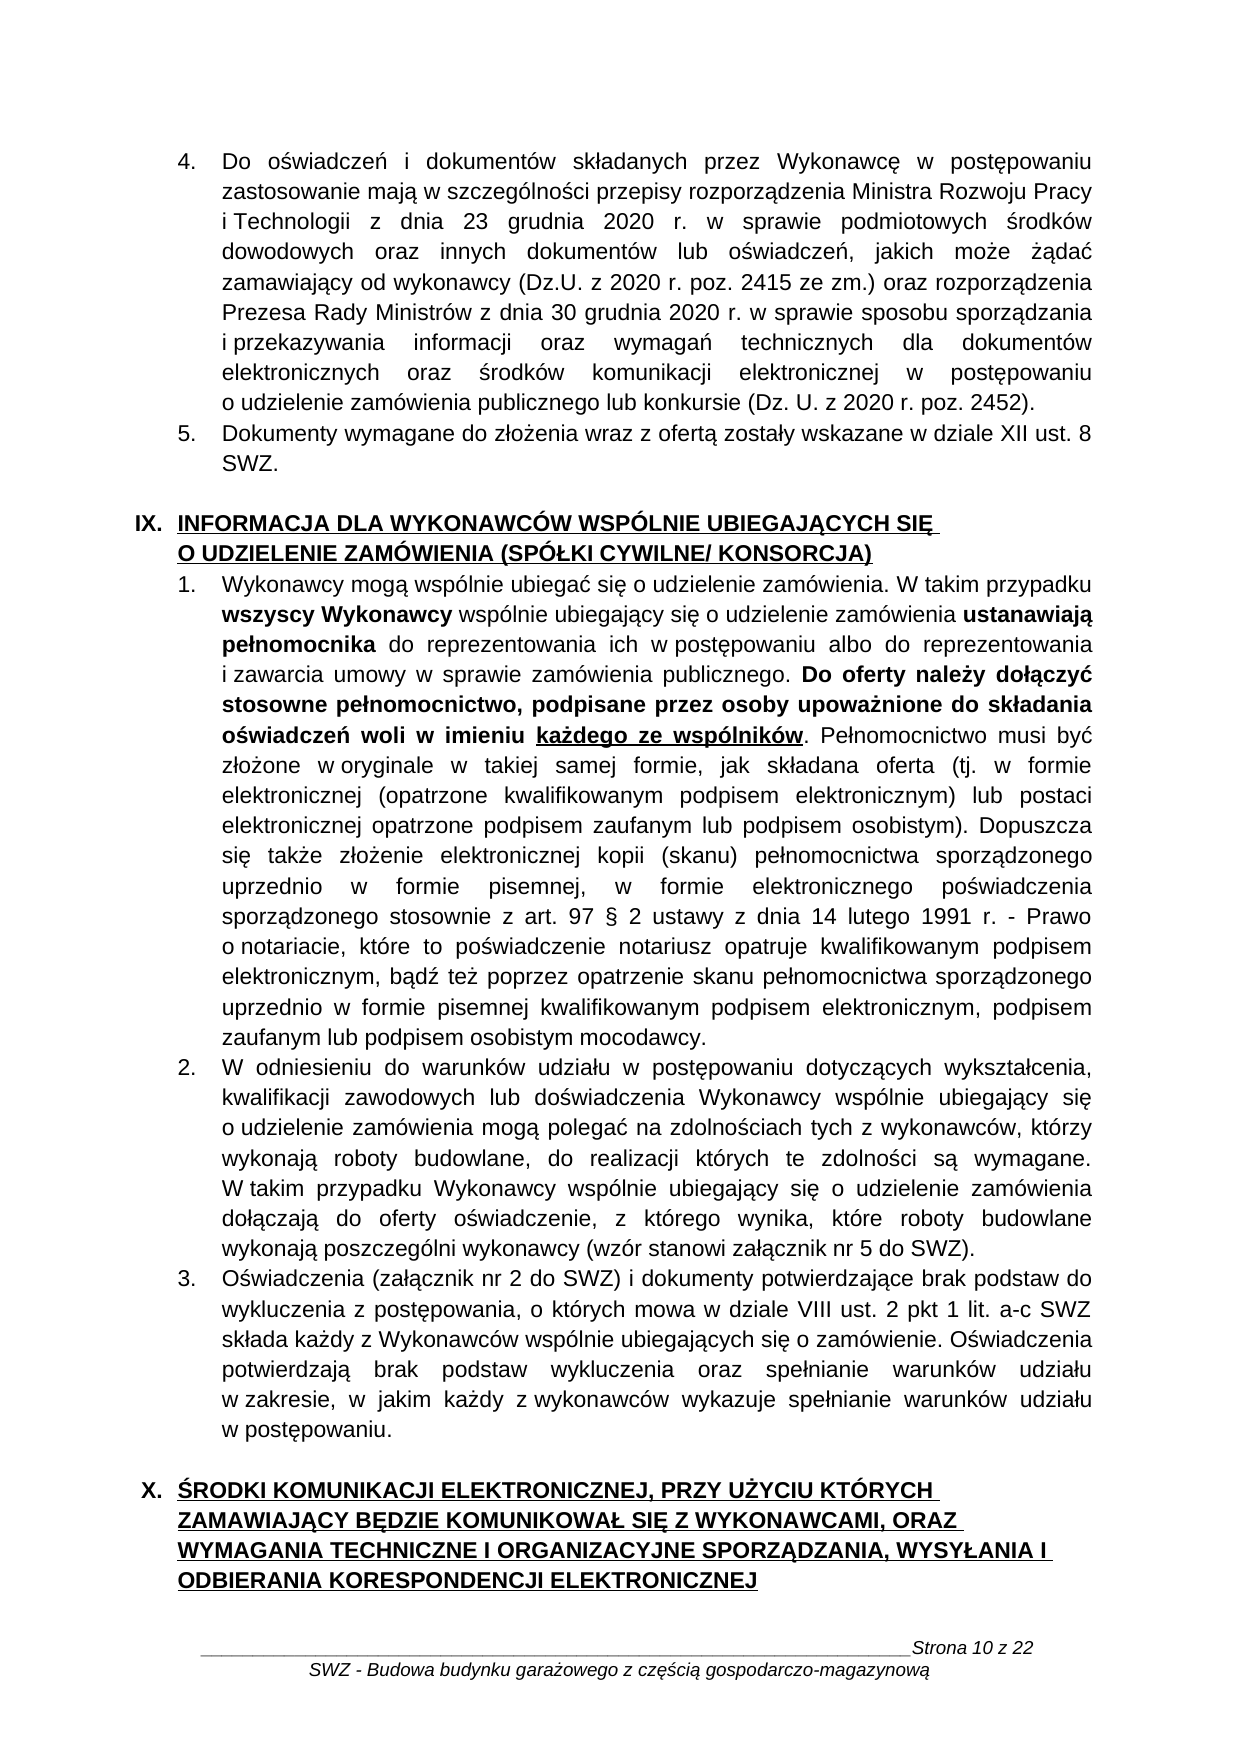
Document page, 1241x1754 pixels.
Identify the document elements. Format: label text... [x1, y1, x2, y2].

list ŚRODKI KOMUNIKACJI ELEKTRONICZNEJ, PRZY UŻYCIU KTÓRYCH ZAMAWIAJĄCY BĘDZIE KOMUNIKOWAŁ SIĘ Z WYKONAWCAMI, ORAZ WYMAGANIA TECHNICZNE I ORGANIZACYJNE SPORZĄDZANIA, WYSYŁANIA I ODBIERANIA KORESPONDENCJI ELEKTRONICZNEJ [162, 1477, 1092, 1594]
list W odniesieniu do warunków udziału w postępowaniu dotyczących wykształcenia, kwalifikacji zawodowych lub doświadczenia Wykonawcy wspólnie ubiegający się o udzielenie zamówienia mogą polegać na zdolnościach tych z wykonawców, którzy wykonają roboty budowlane, do realizacji których te zdolności są wymagane. W takim przypadku Wykonawcy wspólnie ubiegający się o udzielenie zamówienia dołączają do oferty oświadczenie, z którego wynika, które roboty budowlane wykonają poszczególni wykonawcy (wzór stanowi załącznik nr 5 do SWZ). [177, 1054, 1092, 1262]
list Dokumenty wymagane do złożenia wraz z ofertą zostały wskazane w dziale XII ust. 8 SWZ. [177, 419, 1092, 476]
list INFORMACJA DLA WYKONAWCÓW WSPÓLNIE UBIEGAJĄCYCH SIĘ O UDZIELENIE ZAMÓWIENIA (SPÓŁKI CYWILNE/ KONSORCJA) [162, 510, 1092, 567]
list Do oświadczeń i dokumentów składanych przez Wykonawcę w postępowaniu zastosowanie mają w szczególności przepisy rozporządzenia Ministra Rozwoju Pracy i Technologii z dnia 23 grudnia 2020 r. w sprawie podmiotowych środków dowodowych oraz innych dokumentów lub oświadczeń, jakich może żądać zamawiający od wykonawcy (Dz.U. z 2020 r. poz. 2415 ze zm.) oraz rozporządzenia Prezesa Rady Ministrów z dnia 30 grudnia 2020 r. w sprawie sposobu sporządzania i przekazywania informacji oraz wymagań technicznych dla dokumentów elektronicznych oraz środków komunikacji elektronicznej w postępowaniu o udzielenie zamówienia publicznego lub konkursie (Dz. U. z 2020 r. poz. 2452). [177, 148, 1092, 416]
list Wykonawcy mogą wspólnie ubiegać się o udzielenie zamówienia. W takim przypadku wszyscy Wykonawcy wspólnie ubiegający się o udzielenie zamówienia ustanawiają pełnomocnika do reprezentowania ich w postępowaniu albo do reprezentowania i zawarcia umowy w sprawie zamówienia publicznego. Do oferty należy dołączyć stosowne pełnomocnictwo, podpisane przez osoby upoważnione do składania oświadczeń woli w imieniu każdego ze wspólników. Pełnomocnictwo musi być złożone w oryginale w takiej samej formie, jak składana oferta (tj. w formie elektronicznej (opatrzone kwalifikowanym podpisem elektronicznym) lub postaci elektronicznej opatrzone podpisem zaufanym lub podpisem osobistym). Dopuszcza się także złożenie elektronicznej kopii (skanu) pełnomocnictwa sporządzonego uprzednio w formie pisemnej, w formie elektronicznego poświadczenia sporządzonego stosownie z art. 97 § 2 ustawy z dnia 14 lutego 1991 r. - Prawo o notariacie, które to poświadczenie notariusz opatruje kwalifikowanym podpisem elektronicznym, bądź też poprzez opatrzenie skanu pełnomocnictwa sporządzonego uprzednio w formie pisemnej kwalifikowanym podpisem elektronicznym, podpisem zaufanym lub podpisem osobistym mocodawcy. [177, 571, 1092, 1050]
list Oświadczenia (załącznik nr 2 do SWZ) i dokumenty potwierdzające brak podstaw do wykluczenia z postępowania, o których mowa w dziale VIII ust. 2 pkt 1 lit. a-c SWZ składa każdy z Wykonawców wspólnie ubiegających się o zamówienie. Oświadczenia potwierdzają brak podstaw wykluczenia oraz spełnianie warunków udziału w zakresie, w jakim każdy z wykonawców wykazuje spełnianie warunków udziału w postępowaniu. [177, 1265, 1092, 1443]
